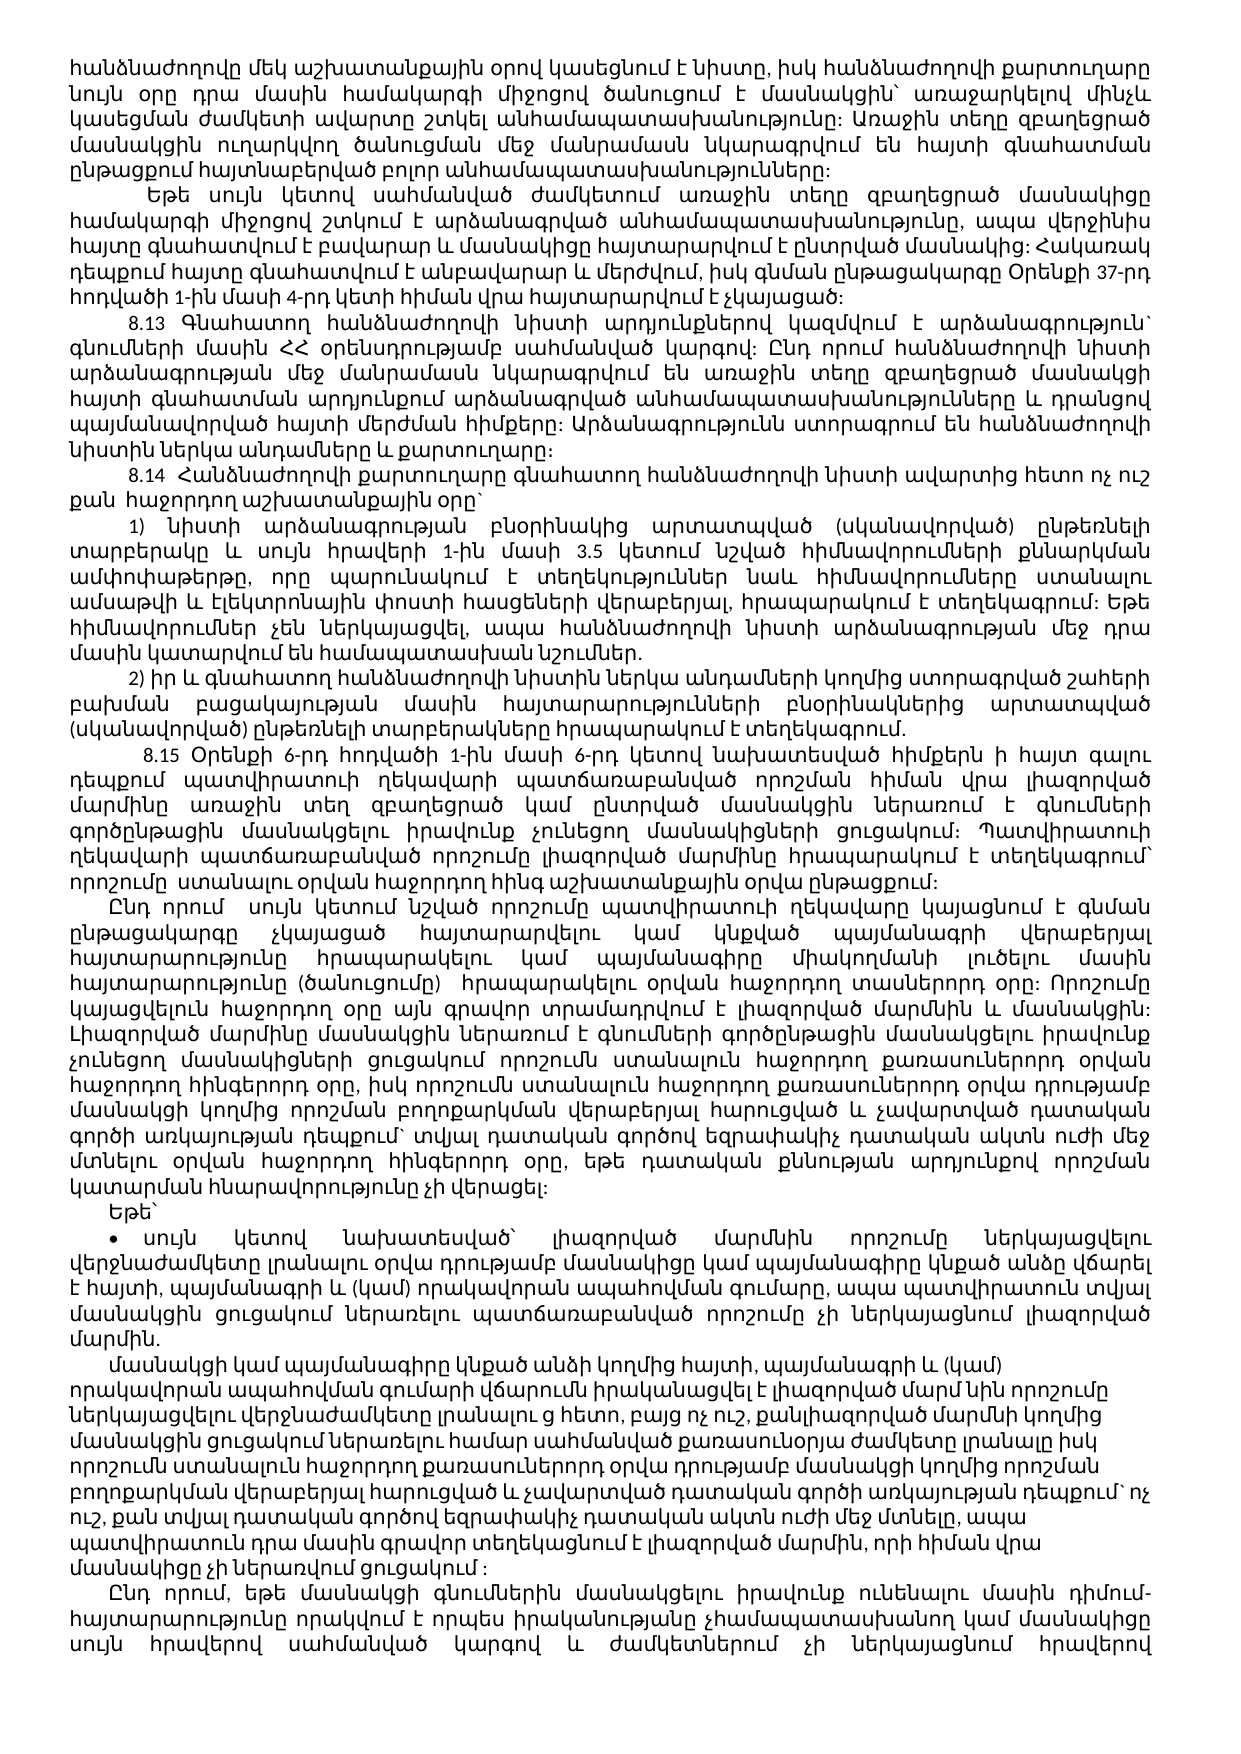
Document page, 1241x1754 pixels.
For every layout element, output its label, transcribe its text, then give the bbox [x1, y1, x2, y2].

text 1) նիստի արձանագրության բնօրինակից արտատպված (սկանավորված) ընթեռնելի տարբերակը և սույն հրավերի 1-ին մասի 3.5 կետում նշված հիմնավորումների քննարկման ամփոփաթերթը, որը պարունակում է տեղեկություններ նաև հիմնավորումները ստանալու ամսաթվի և էլեկտրոնային փոստի հասցեների վերաբերյալ, հրապարակում է տեղեկագրում: Եթե հիմնավորումներ չեն ներկայացվել, ապա հանձնաժողովի նիստի արձանագրության մեջ դրա մասին կատարվում են համապատասխան նշումներ. [69, 513, 1152, 666]
text Ընդ որում սույն կետում նշված որոշումը պատվիրատուի ղեկավարը կայացնում է գնման ընթացակարգը չկայացած հայտարարվելու կամ կնքված պայմանագրի վերաբերյալ հայտարարությունը հրապարակելու կամ պայմանագիրը միակողմանի լուծելու մասին հայտարարությունը (ծանուցումը) հրապարակելու օրվան հաջորդող տասներորդ օրը: Որոշումը կայացվելուն հաջորդող օրը այն գրավոր տրամադրվում է լիազորված մարմնին և մասնակցին: Լիազորված մարմինը մասնակցին ներառում է գնումների գործընթացին մասնակցելու իրավունք չունեցող մասնակիցների ցուցակում որոշումն ստանալուն հաջորդող քառասուներորդ օրվան հաջորդող հինգերորդ օրը, իսկ որոշումն ստանալուն հաջորդող քառասուներորդ օրվա դրությամբ մասնակցի կողմից որոշման բողոքարկման վերաբերյալ հարուցված և չավարտված դատական գործի առկայության դեպքում` տվյալ դատական գործով եզրափակիչ դատական ակտն ուժի մեջ մտնելու օրվան հաջորդող հինգերորդ օրը, եթե դատական քննության արդյունքով որոշման կատարման հնարավորությունը չի վերացել: [69, 894, 1152, 1199]
text Եթե սույն կետով սահմանված ժամկետում առաջին տեղը զբաղեցրած մասնակիցը համակարգի միջոցով շտկում է արձանագրված անհամապատասխանությունը, ապա վերջինիս հայտը գնահատվում է բավարար և մասնակիցը հայտարարվում է ընտրված մասնակից: Հակառակ դեպքում հայտը գնահատվում է անբավարար և մերժվում, իսկ գնման ընթացակարգը Օրենքի 37-րդ հոդվածի 1-ին մասի 4-րդ կետի հիման վրա հայտարարվում է չկայացած: [69, 183, 1152, 310]
text մասնակցի կամ պայմանագիրը կնքած անձի կողմից հայտի, պայմանագրի և (կամ) որակավորան ապահովման գումարի վճարումն իրականացվել է լիազորված մարմ նին որոշումը ներկայացվելու վերջնաժամկետը լրանալու ց հետո, բայց ոչ ուշ, քանլիազորված մարմնի կողմից մասնակցին ցուցակում ներառելու համար սահմանված քառասունօրյա ժամկետը լրանալը իսկ որոշումն ստանալուն հաջորդող քառասուներորդ օրվա դրությամբ մասնակցի կողմից որոշման բողոքարկման վերաբերյալ հարուցված և չավարտված դատական գործի առկայության դեպքում` ոչ ուշ, քան տվյալ դատական գործով եզրափակիչ դատական ակտն ուժի մեջ մտնելը, ապա պատվիրատուն դրա մասին գրավոր տեղեկացնում է լիազորված մարմին, որի հիման վրա մասնակիցը չի ներառվում ցուցակում : [69, 1352, 1152, 1581]
text 8.13 Գնահատող հանձնաժողովի նիստի արդյունքներով կազմվում է արձանագրություն` գնումների մասին ՀՀ օրենսդրությամբ սահմանված կարգով: Ընդ որում հանձնաժողովի նիստի արձանագրության մեջ մանրամասն նկարագրվում են առաջին տեղը զբաղեցրած մասնակցի հայտի գնահատման արդյունքում արձանագրված անհամապատասխանությունները և դրանցով պայմանավորված հայտի մերժման հիմքերը: Արձանագրությունն ստորագրում են հանձնաժողովի նիստին ներկա անդամները և քարտուղարը։ [69, 310, 1152, 462]
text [69, 1581, 1152, 1657]
text 2) իր և գնահատող հանձնաժողովի նիստին ներկա անդամների կողմից ստորագրված շահերի բախման բացակայության մասին հայտարարությունների բնօրինակներից արտատպված (սկանավորված) ընթեռնելի տարբերակները հրապարակում է տեղեկագրում. [69, 666, 1152, 742]
text • սույն կետով նախատեսված՝ լիազորված մարմնին որոշումը ներկայացվելու վերջնաժամկետը լրանալու օրվա դրությամբ մասնակիցը կամ պայմանագիրը կնքած անձը վճարել է հայտի, պայմանագրի և (կամ) որակավորան ապահովման գումարը, ապա պատվիրատուն տվյալ մասնակցին ցուցակում ներառելու պատճառաբանված որոշումը չի ներկայացնում լիազորված մարմին. [69, 1225, 1152, 1352]
text 8.14 Հանձնաժողովի քարտուղարը գնահատող հանձնաժողովի նիստի ավարտից հետո ոչ ուշ քան հաջորդող աշխատանքային օրը` [69, 462, 1152, 513]
text Եթե՝ [69, 1199, 1152, 1225]
text 8.15 Օրենքի 6-րդ հոդվածի 1-ին մասի 6-րդ կետով նախատեսված հիմքերն ի հայտ գալու դեպքում պատվիրատուի ղեկավարի պատճառաբանված որոշման հիման վրա լիազորված մարմինը առաջին տեղ զբաղեցրած կամ ընտրված մասնակցին ներառում է գնումների գործընթացին մասնակցելու իրավունք չունեցող մասնակիցների ցուցակում։ Պատվիրատուի ղեկավարի պատճառաբանված որոշումը լիազորված մարմինը հրապարակում է տեղեկագրում՝ որոշումը ստանալու օրվան հաջորդող հինգ աշխատանքային օրվա ընթացքում: [69, 742, 1152, 894]
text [69, 56, 1152, 183]
